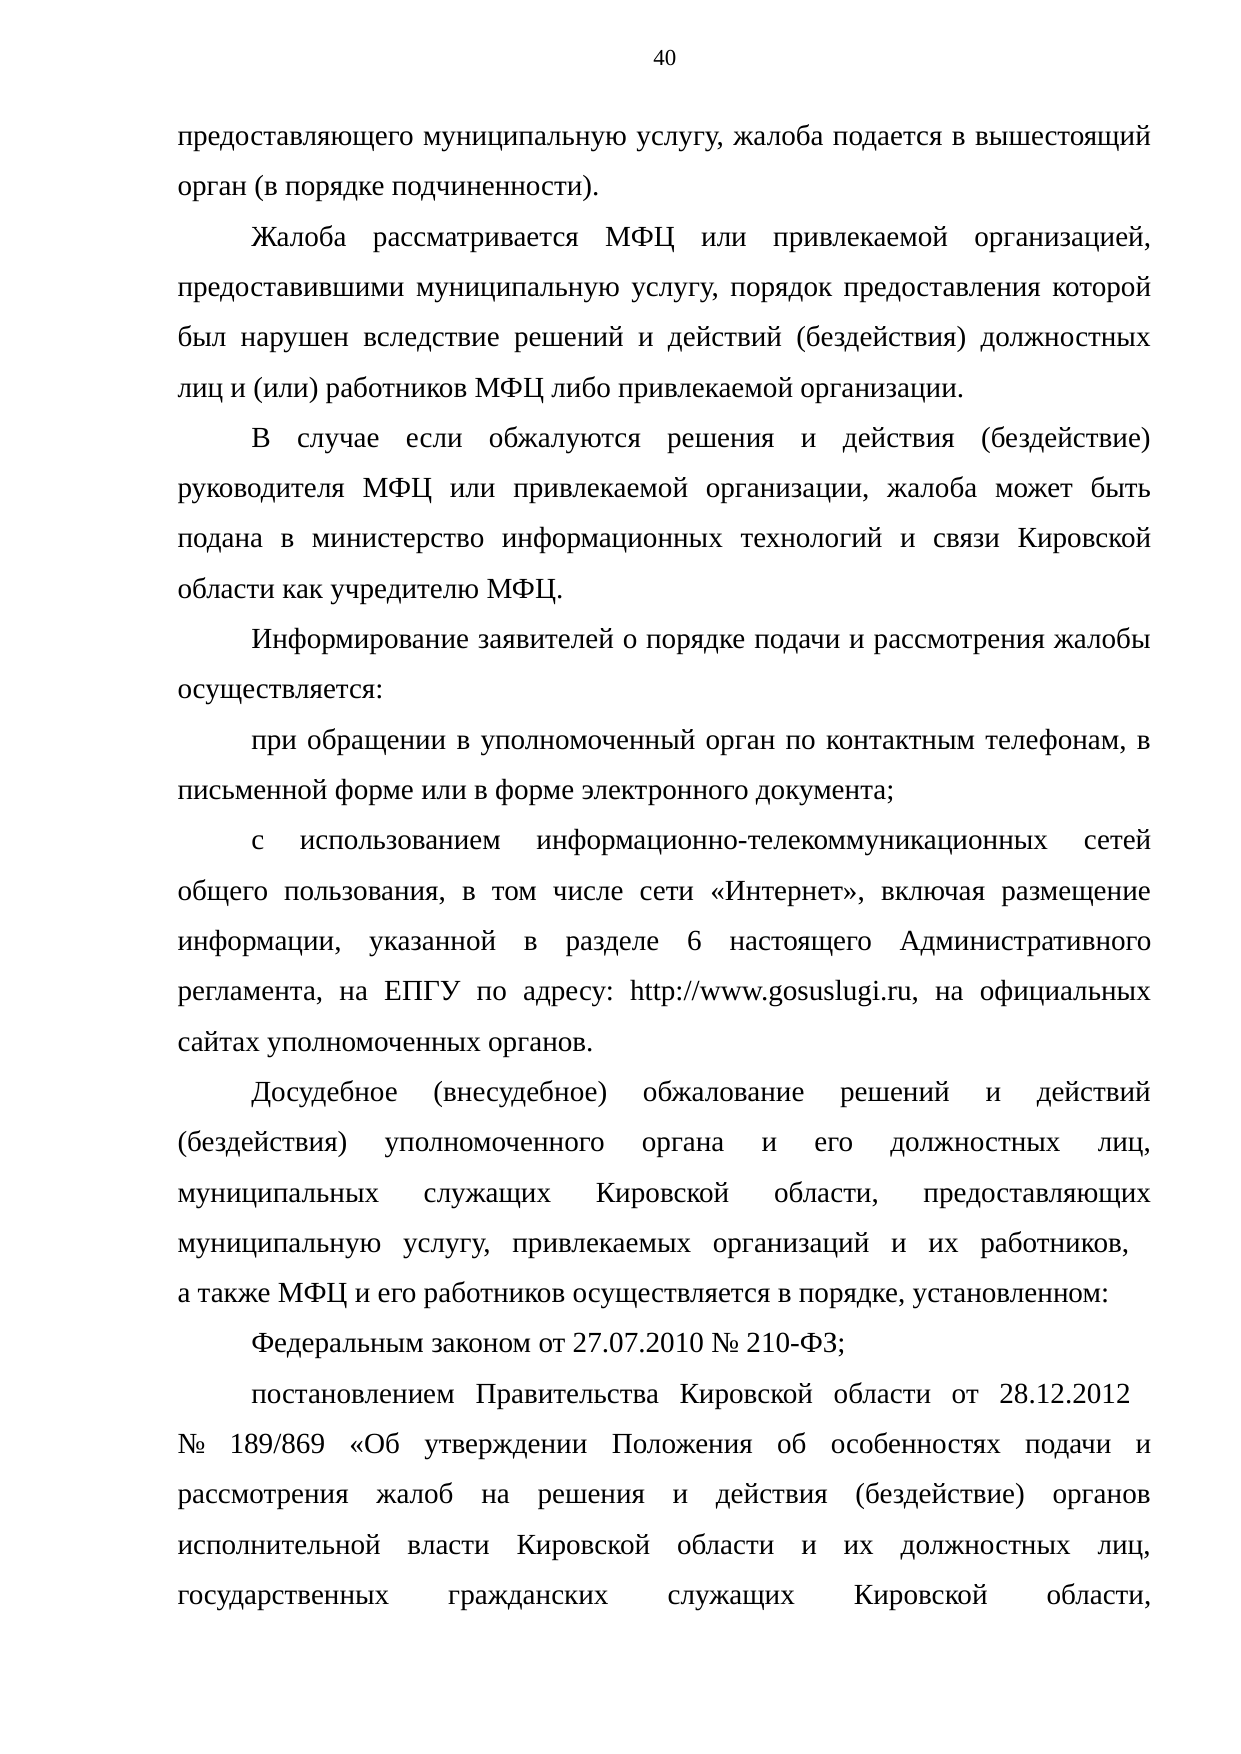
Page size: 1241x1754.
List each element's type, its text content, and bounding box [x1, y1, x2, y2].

text с использованием информационно-телекоммуникационных сетей общего пользования, в том числе сети «Интернет», включая размещение информации, указанной в разделе 6 настоящего Административного регламента, на ЕПГУ по адресу: http://www.gosuslugi.ru, на официальных сайтах уполномоченных органов. [177, 822, 1152, 1057]
text Федеральным законом от 27.07.2010 № 210-ФЗ; [177, 1326, 1152, 1359]
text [177, 118, 1152, 202]
text Досудебное (внесудебное) обжалование решений и действий (бездействия) уполномоченного органа и его должностных лиц, муниципальных служащих Кировской области, предоставляющих муниципальную услугу, привлекаемых организаций и их работников, а также МФЦ и его работников осуществляется в порядке, установленном: [177, 1074, 1152, 1309]
text В случае если обжалуются решения и действия (бездействие) руководителя МФЦ или привлекаемой организации, жалоба может быть подана в министерство информационных технологий и связи Кировской области как учредителю МФЦ. [177, 420, 1152, 604]
text при обращении в уполномоченный орган по контактным телефонам, в письменной форме или в форме электронного документа; [177, 722, 1152, 806]
text Информирование заявителей о порядке подачи и рассмотрения жалобы осуществляется: [177, 621, 1152, 705]
text Жалоба рассматривается МФЦ или привлекаемой организацией, предоставившими муниципальную услугу, порядок предоставления которой был нарушен вследствие решений и действий (бездействия) должностных лиц и (или) работников МФЦ либо привлекаемой организации. [177, 219, 1152, 403]
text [177, 1376, 1152, 1611]
